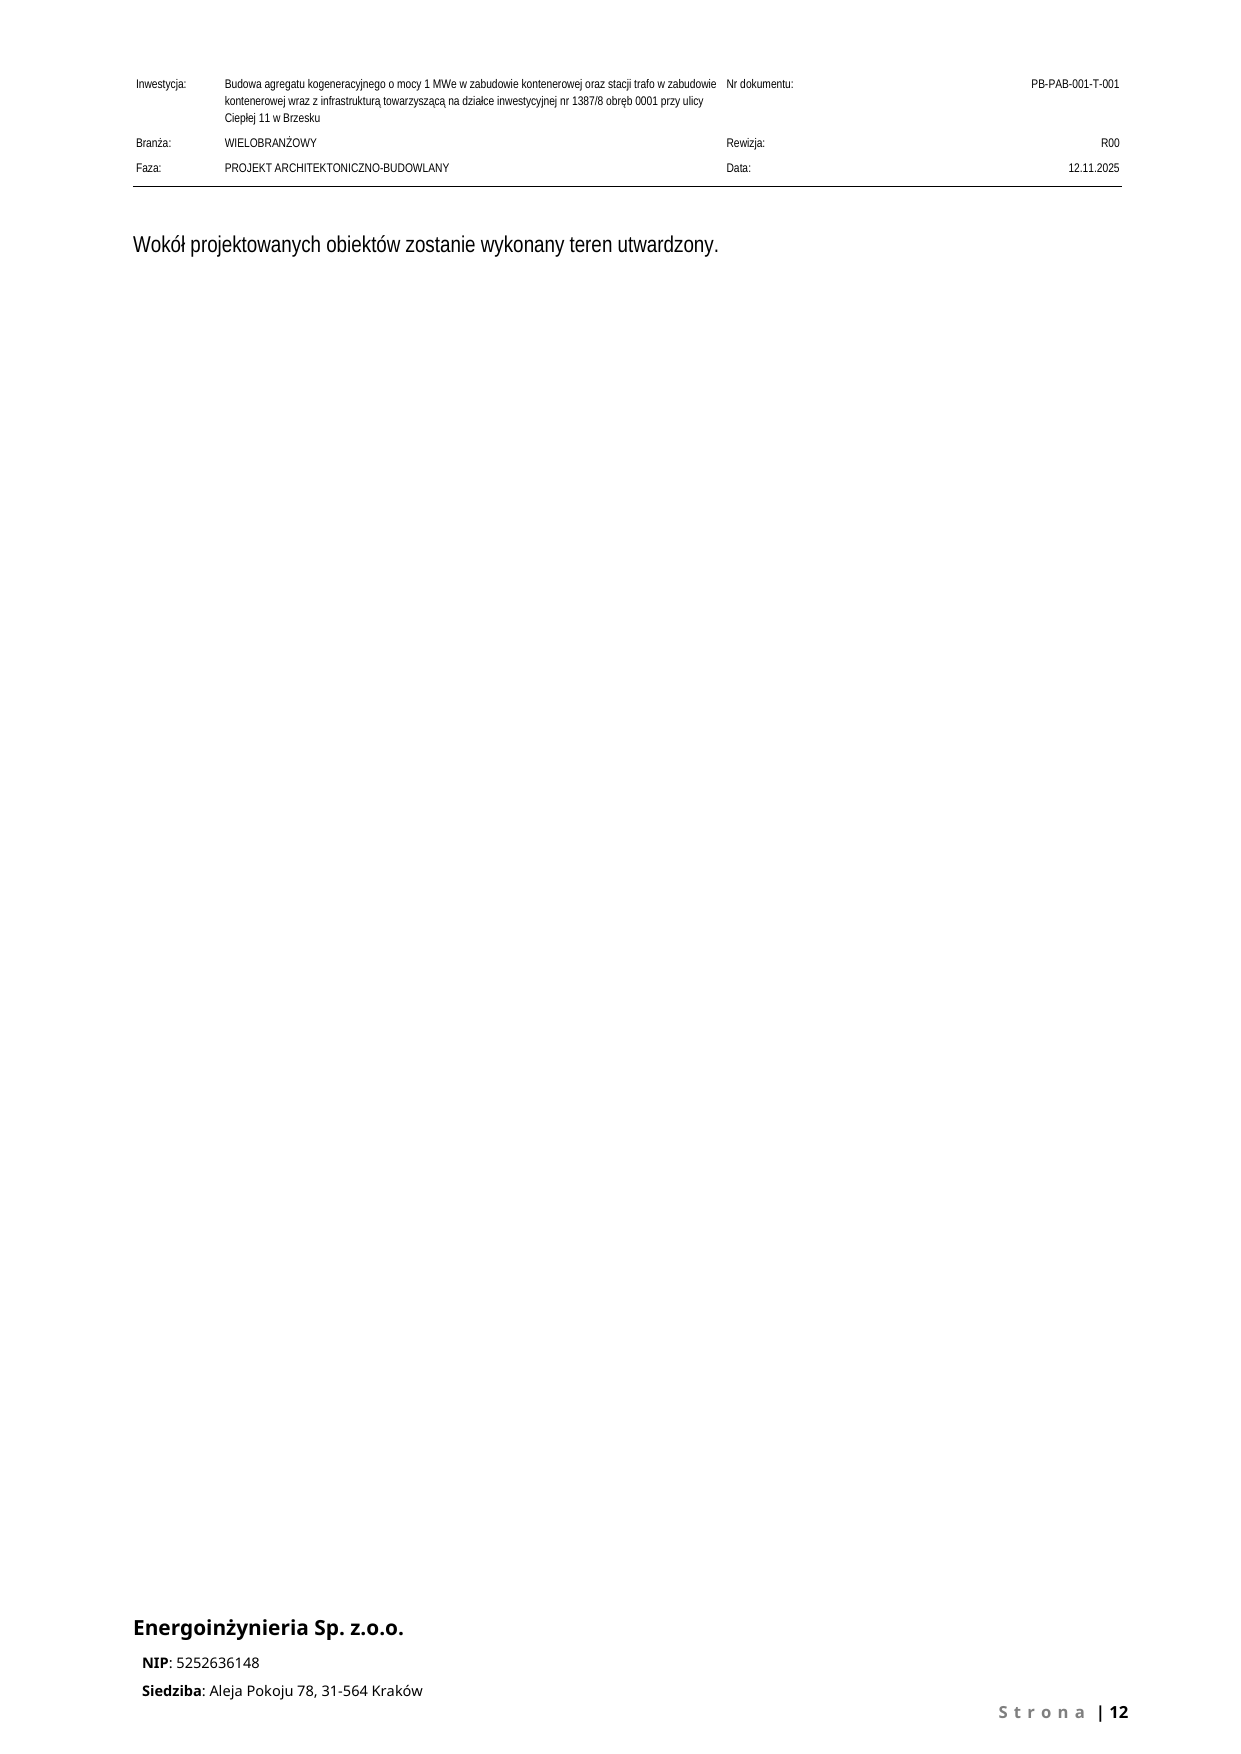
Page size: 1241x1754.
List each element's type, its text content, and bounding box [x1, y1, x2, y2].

text Wokół projektowanych obiektów zostanie wykonany teren utwardzony. [133, 231, 1128, 257]
